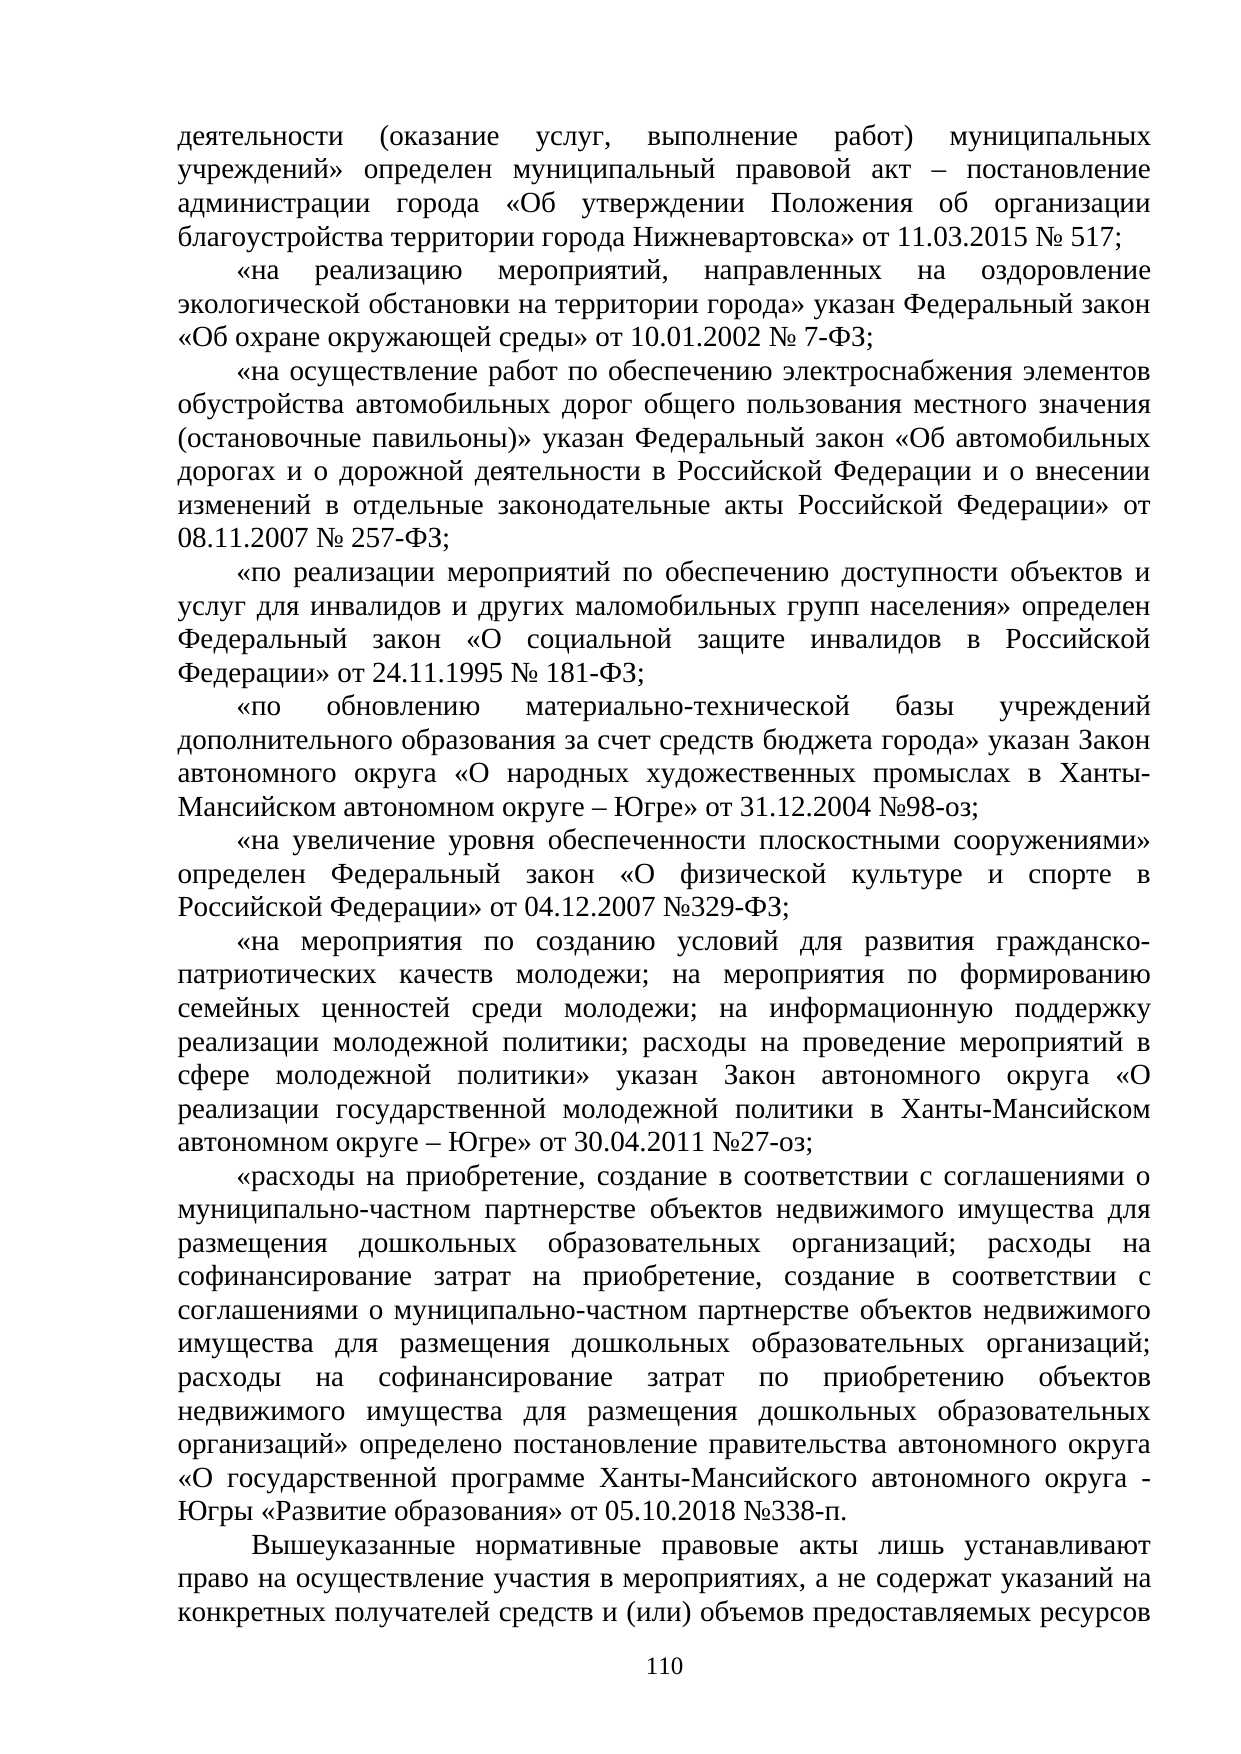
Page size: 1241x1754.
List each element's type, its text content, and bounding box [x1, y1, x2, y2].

text «на мероприятия по созданию условий для развития гражданско-патриотических качеств молодежи; на мероприятия по формированию семейных ценностей среди молодежи; на информационную поддержку реализации молодежной политики; расходы на проведение мероприятий в сфере молодежной политики» указан Закон автономного округа «О реализации государственной молодежной политики в Ханты-Мансийском автономном округе – Югре» от 30.04.2011 №27-оз; [177, 923, 1152, 1158]
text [177, 1527, 1152, 1627]
text «расходы на приобретение, создание в соответствии с соглашениями о муниципально-частном партнерстве объектов недвижимого имущества для размещения дошкольных образовательных организаций; расходы на софинансирование затрат на приобретение, создание в соответствии с соглашениями о муниципально-частном партнерстве объектов недвижимого имущества для размещения дошкольных образовательных организаций; расходы на софинансирование затрат по приобретению объектов недвижимого имущества для размещения дошкольных образовательных организаций» определено постановление правительства автономного округа «О государственной программе Ханты-Мансийского автономного округа - Югры «Развитие образования» от 05.10.2018 №338-п. [177, 1158, 1152, 1527]
text «на увеличение уровня обеспеченности плоскостными сооружениями» определен Федеральный закон «О физической культуре и спорте в Российской Федерации» от 04.12.2007 №329-ФЗ; [177, 822, 1152, 923]
text «на реализацию мероприятий, направленных на оздоровление экологической обстановки на территории города» указан Федеральный закон «Об охране окружающей среды» от 10.01.2002 № 7-ФЗ; [177, 252, 1152, 353]
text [177, 118, 1152, 252]
text «на осуществление работ по обеспечению электроснабжения элементов обустройства автомобильных дорог общего пользования местного значения (остановочные павильоны)» указан Федеральный закон «Об автомобильных дорогах и о дорожной деятельности в Российской Федерации и о внесении изменений в отдельные законодательные акты Российской Федерации» от 08.11.2007 № 257-ФЗ; [177, 353, 1152, 554]
text «по реализации мероприятий по обеспечению доступности объектов и услуг для инвалидов и других маломобильных групп населения» определен Федеральный закон «О социальной защите инвалидов в Российской Федерации» от 24.11.1995 № 181-ФЗ; [177, 554, 1152, 688]
text «по обновлению материально-технической базы учреждений дополнительного образования за счет средств бюджета города» указан Закон автономного округа «О народных художественных промыслах в Ханты-Мансийском автономном округе – Югре» от 31.12.2004 №98-оз; [177, 688, 1152, 822]
